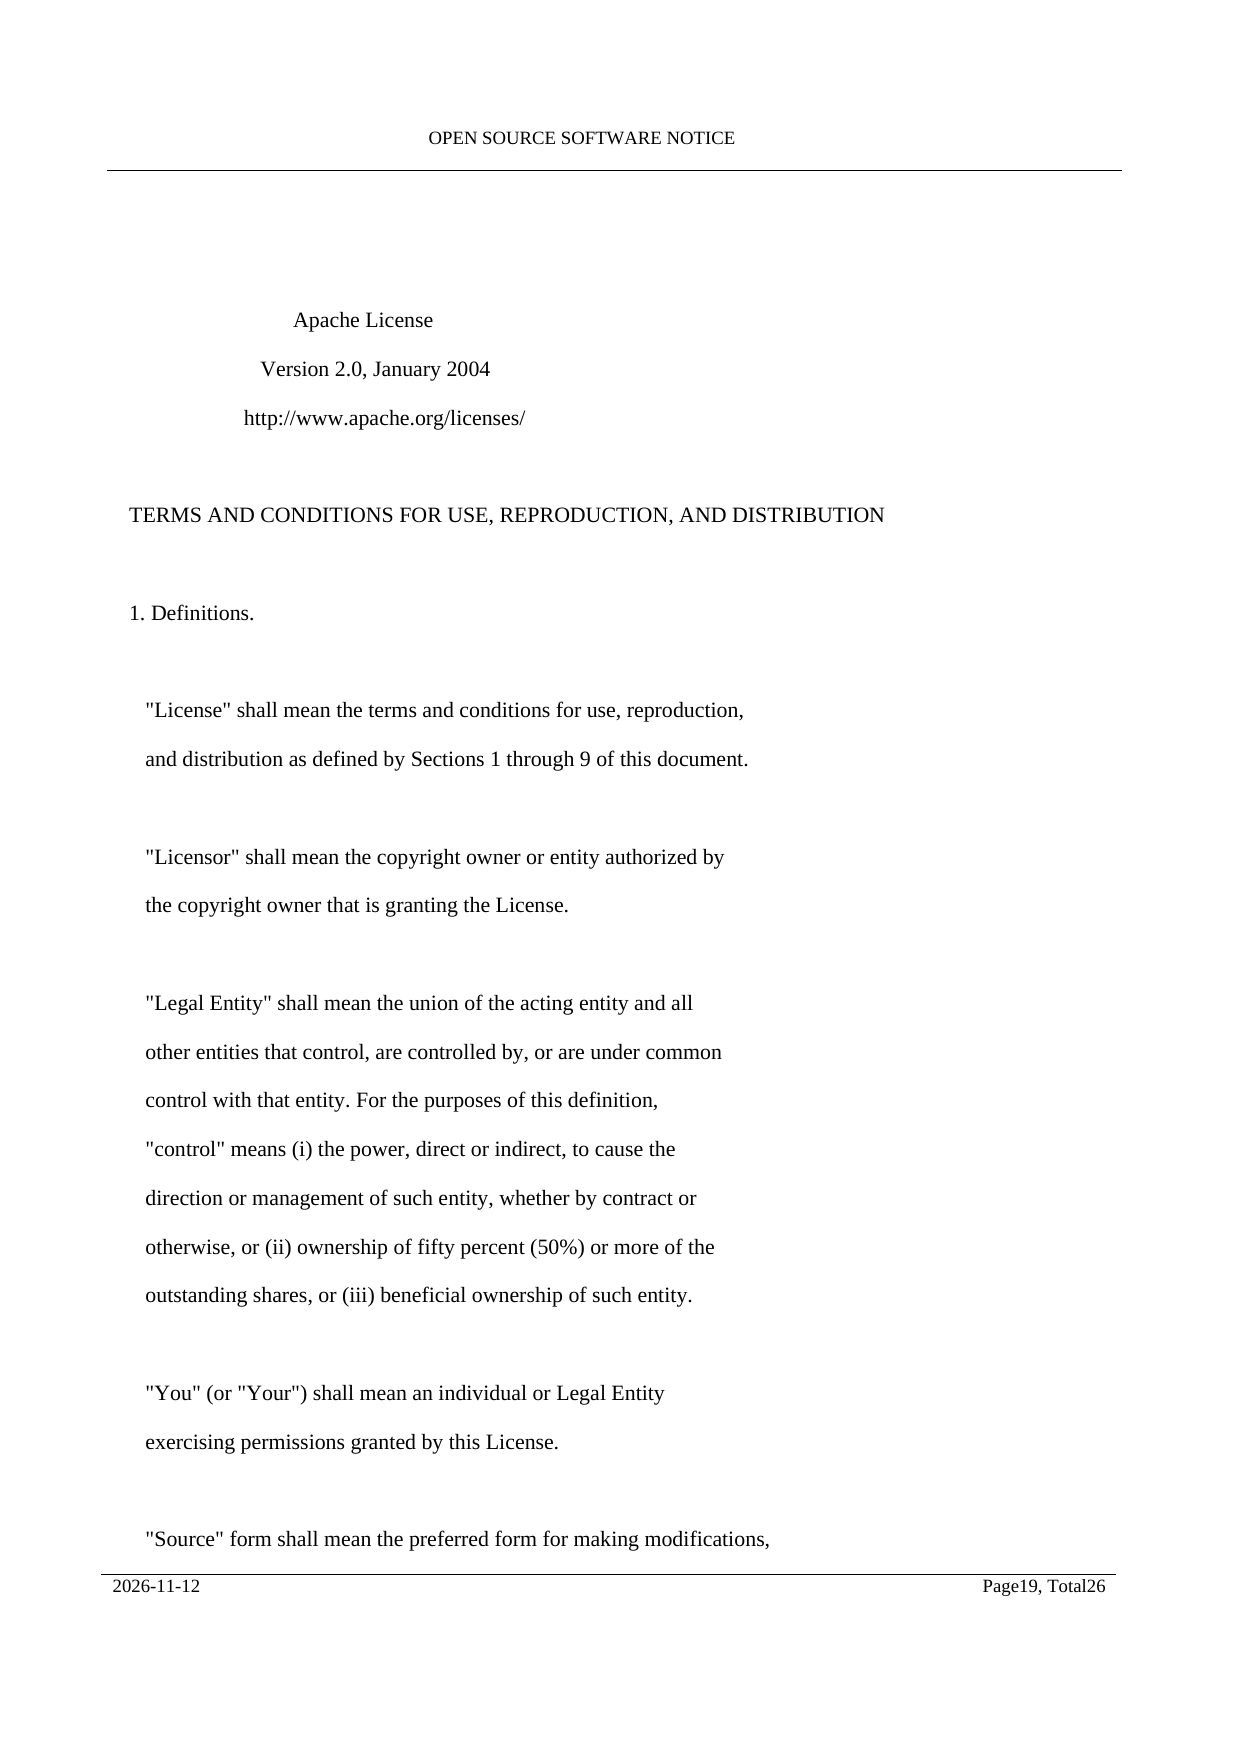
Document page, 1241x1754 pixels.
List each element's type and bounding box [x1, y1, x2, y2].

text [112, 206, 1128, 1555]
